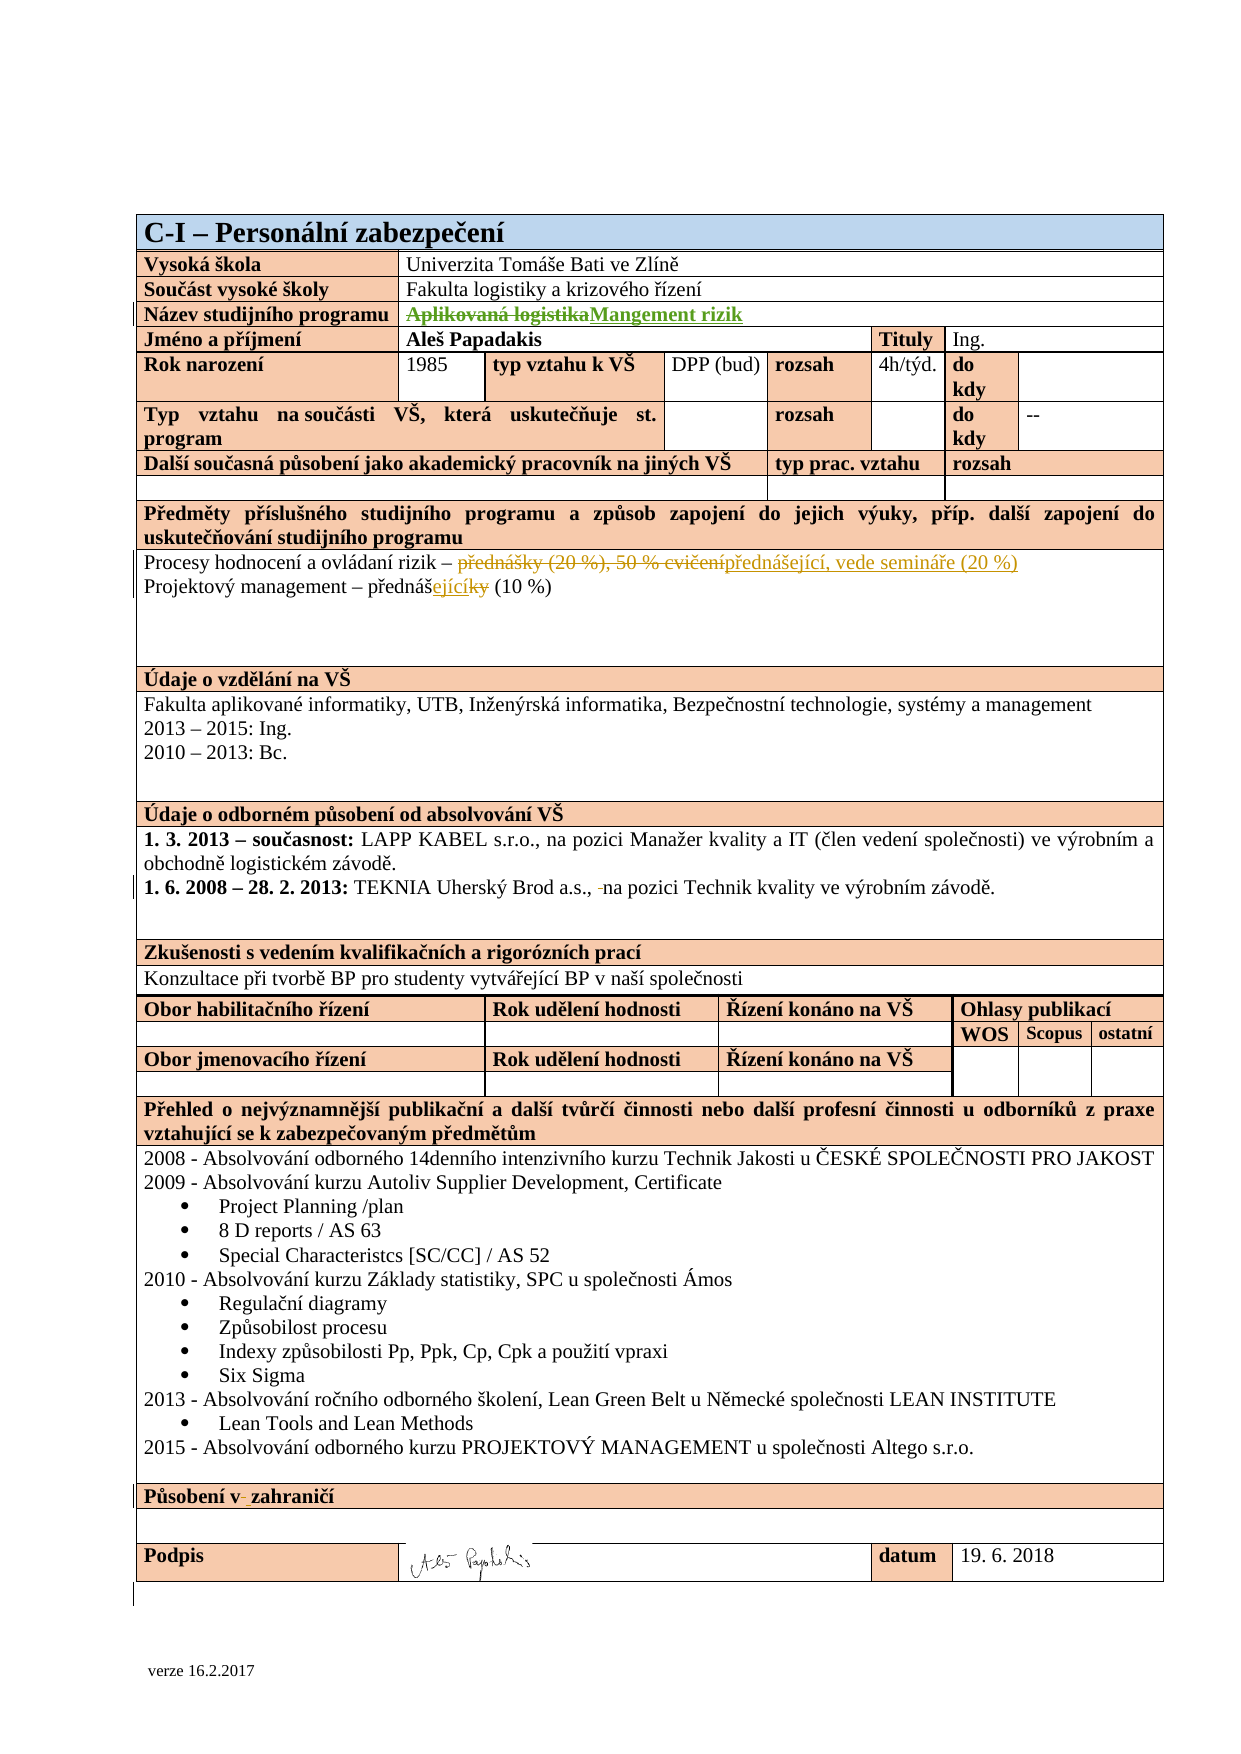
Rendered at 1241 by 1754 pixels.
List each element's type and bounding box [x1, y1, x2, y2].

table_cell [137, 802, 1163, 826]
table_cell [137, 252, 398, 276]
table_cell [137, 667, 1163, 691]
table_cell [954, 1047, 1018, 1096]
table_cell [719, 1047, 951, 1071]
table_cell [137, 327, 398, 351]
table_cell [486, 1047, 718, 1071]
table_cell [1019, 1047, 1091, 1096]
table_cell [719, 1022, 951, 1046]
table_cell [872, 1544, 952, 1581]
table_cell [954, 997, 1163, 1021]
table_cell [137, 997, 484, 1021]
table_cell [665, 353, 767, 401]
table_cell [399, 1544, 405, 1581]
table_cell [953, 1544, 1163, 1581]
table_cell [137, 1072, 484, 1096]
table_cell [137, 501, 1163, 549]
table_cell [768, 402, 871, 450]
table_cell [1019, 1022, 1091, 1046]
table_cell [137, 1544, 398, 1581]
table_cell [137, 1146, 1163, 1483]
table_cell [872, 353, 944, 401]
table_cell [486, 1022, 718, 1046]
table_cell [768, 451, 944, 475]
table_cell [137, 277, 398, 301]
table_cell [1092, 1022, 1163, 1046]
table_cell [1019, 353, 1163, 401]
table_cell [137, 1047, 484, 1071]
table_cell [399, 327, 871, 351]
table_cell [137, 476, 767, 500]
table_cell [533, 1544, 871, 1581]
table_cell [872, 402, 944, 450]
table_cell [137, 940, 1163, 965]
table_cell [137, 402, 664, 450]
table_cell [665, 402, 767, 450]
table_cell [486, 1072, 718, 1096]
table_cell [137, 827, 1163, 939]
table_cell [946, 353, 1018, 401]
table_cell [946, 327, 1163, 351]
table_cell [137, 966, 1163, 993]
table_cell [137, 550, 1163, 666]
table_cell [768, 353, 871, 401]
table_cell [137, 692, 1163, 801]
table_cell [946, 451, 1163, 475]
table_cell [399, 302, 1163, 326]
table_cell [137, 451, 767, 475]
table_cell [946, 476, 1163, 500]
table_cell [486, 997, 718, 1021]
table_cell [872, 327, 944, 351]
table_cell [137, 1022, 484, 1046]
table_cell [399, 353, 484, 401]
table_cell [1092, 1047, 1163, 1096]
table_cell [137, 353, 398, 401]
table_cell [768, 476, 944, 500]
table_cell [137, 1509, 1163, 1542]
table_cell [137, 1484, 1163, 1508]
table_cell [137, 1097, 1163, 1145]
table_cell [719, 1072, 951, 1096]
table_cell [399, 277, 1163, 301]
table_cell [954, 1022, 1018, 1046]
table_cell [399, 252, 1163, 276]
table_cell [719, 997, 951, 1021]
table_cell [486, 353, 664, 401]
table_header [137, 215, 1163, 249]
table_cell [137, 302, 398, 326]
picture [405, 1543, 533, 1581]
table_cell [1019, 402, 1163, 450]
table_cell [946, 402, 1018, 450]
